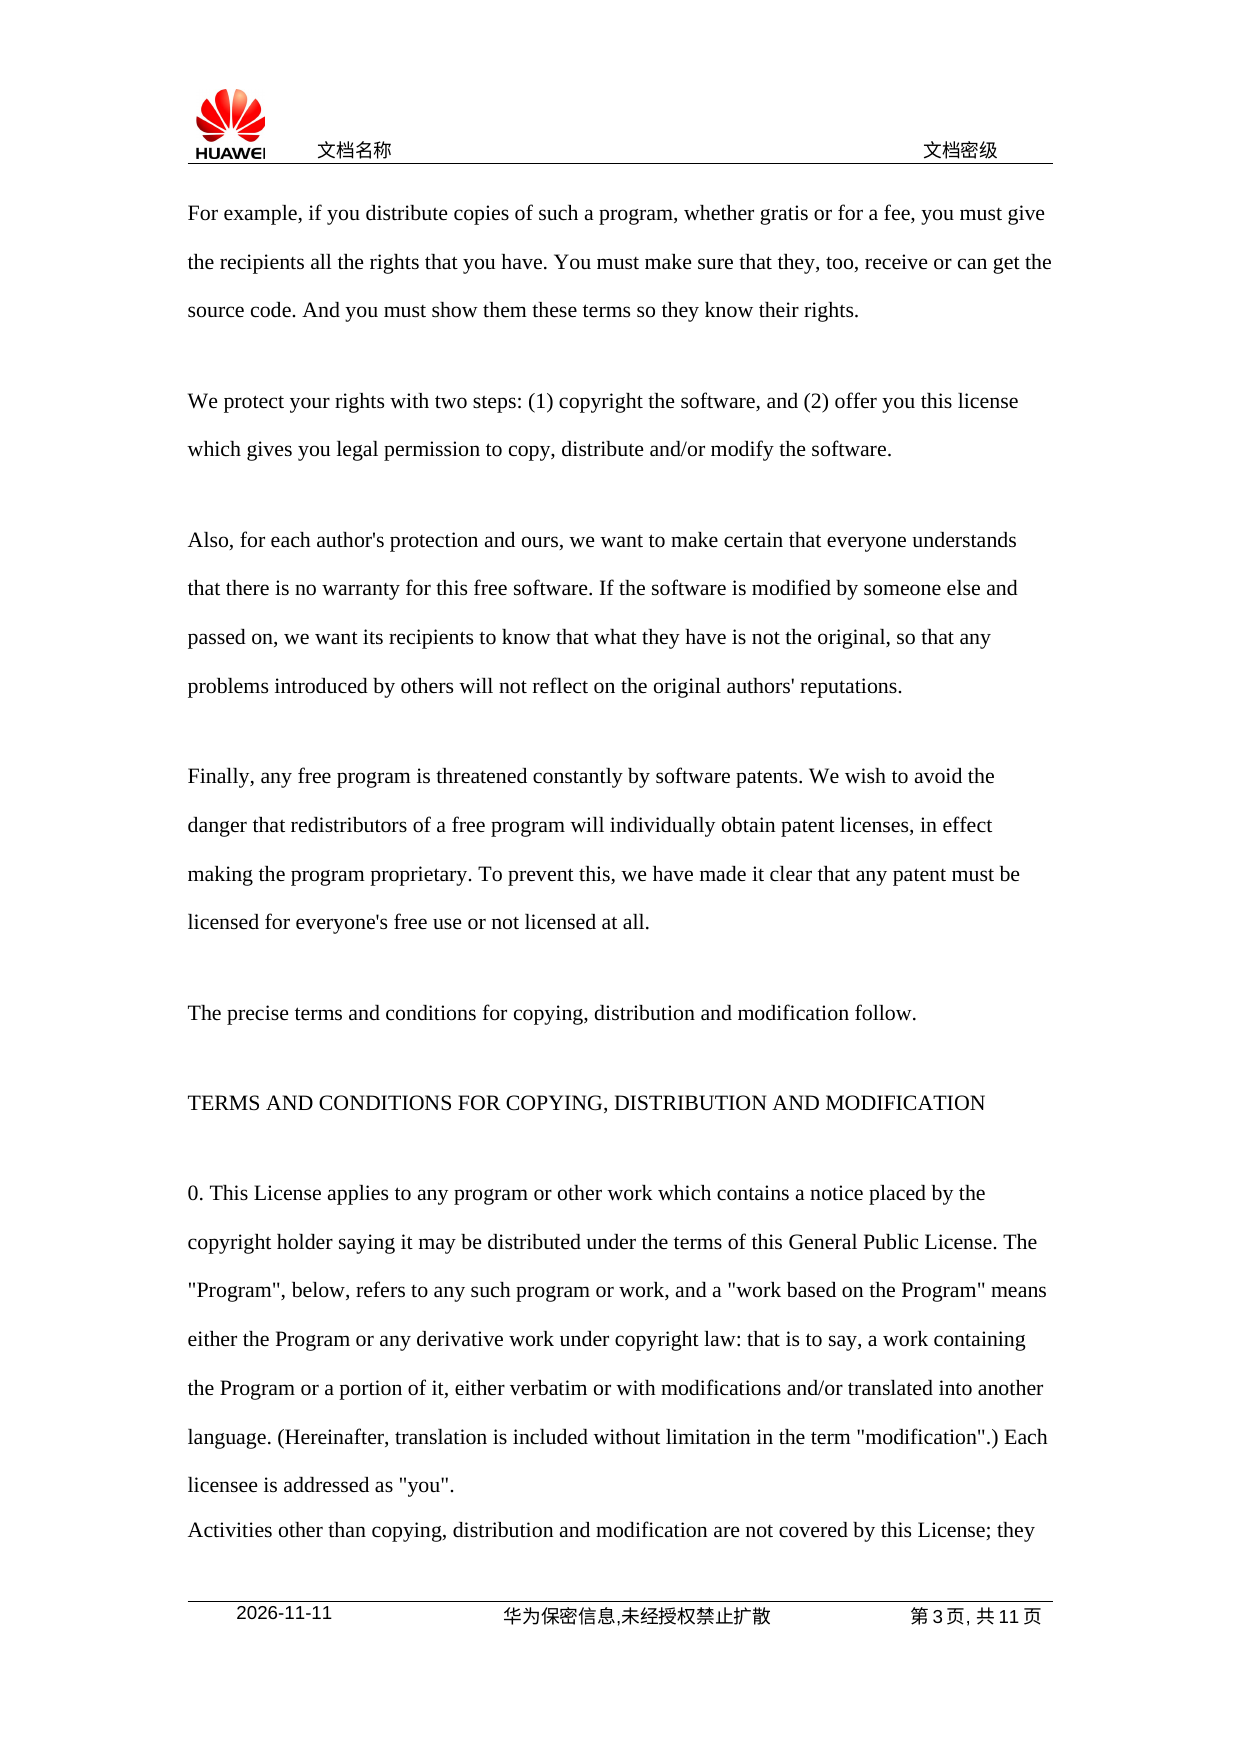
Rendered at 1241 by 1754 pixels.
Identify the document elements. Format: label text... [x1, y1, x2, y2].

text The precise terms and conditions for copying, distribution and modification follow. [187, 996, 1053, 1028]
text 0. This License applies to any program or other work which contains a notice placed by the copyright holder saying it may be distributed under the terms of this General Public License. The "Program", below, refers to any such program or work, and a "work based on the Program" means either the Program or any derivative work under copyright law: that is to say, a work containing the Program or a portion of it, either verbatim or with modifications and/or translated into another language. (Hereinafter, translation is included without limitation in the term "modification".) Each licensee is addressed as "you". [187, 1176, 1053, 1501]
text TERMS AND CONDITIONS FOR COPYING, DISTRIBUTION AND MODIFICATION [187, 1086, 1053, 1118]
text Finally, any free program is threatened constantly by software patents. We wish to avoid the danger that redistributors of a free program will individually obtain patent licenses, in effect making the program proprietary. To prevent this, we have made it clear that any patent must be licensed for everyone's free use or not licensed at all. [187, 759, 1053, 938]
picture [196, 89, 265, 159]
text For example, if you distribute copies of such a program, whether gratis or for a fee, you must give the recipients all the rights that you have. You must make sure that they, too, receive or can get the source code. And you must show them these terms so they know their rights. [187, 196, 1053, 326]
text We protect your rights with two steps: (1) copyright the software, and (2) offer you this license which gives you legal permission to copy, distribute and/or modify the software. [187, 384, 1053, 465]
text Also, for each author's protection and ours, we want to make certain that everyone understands that there is no warranty for this free software. If the software is modified by someone else and passed on, we want its recipients to know that what they have is not the original, so that any problems introduced by others will not reflect on the original authors' reputations. [187, 523, 1053, 702]
